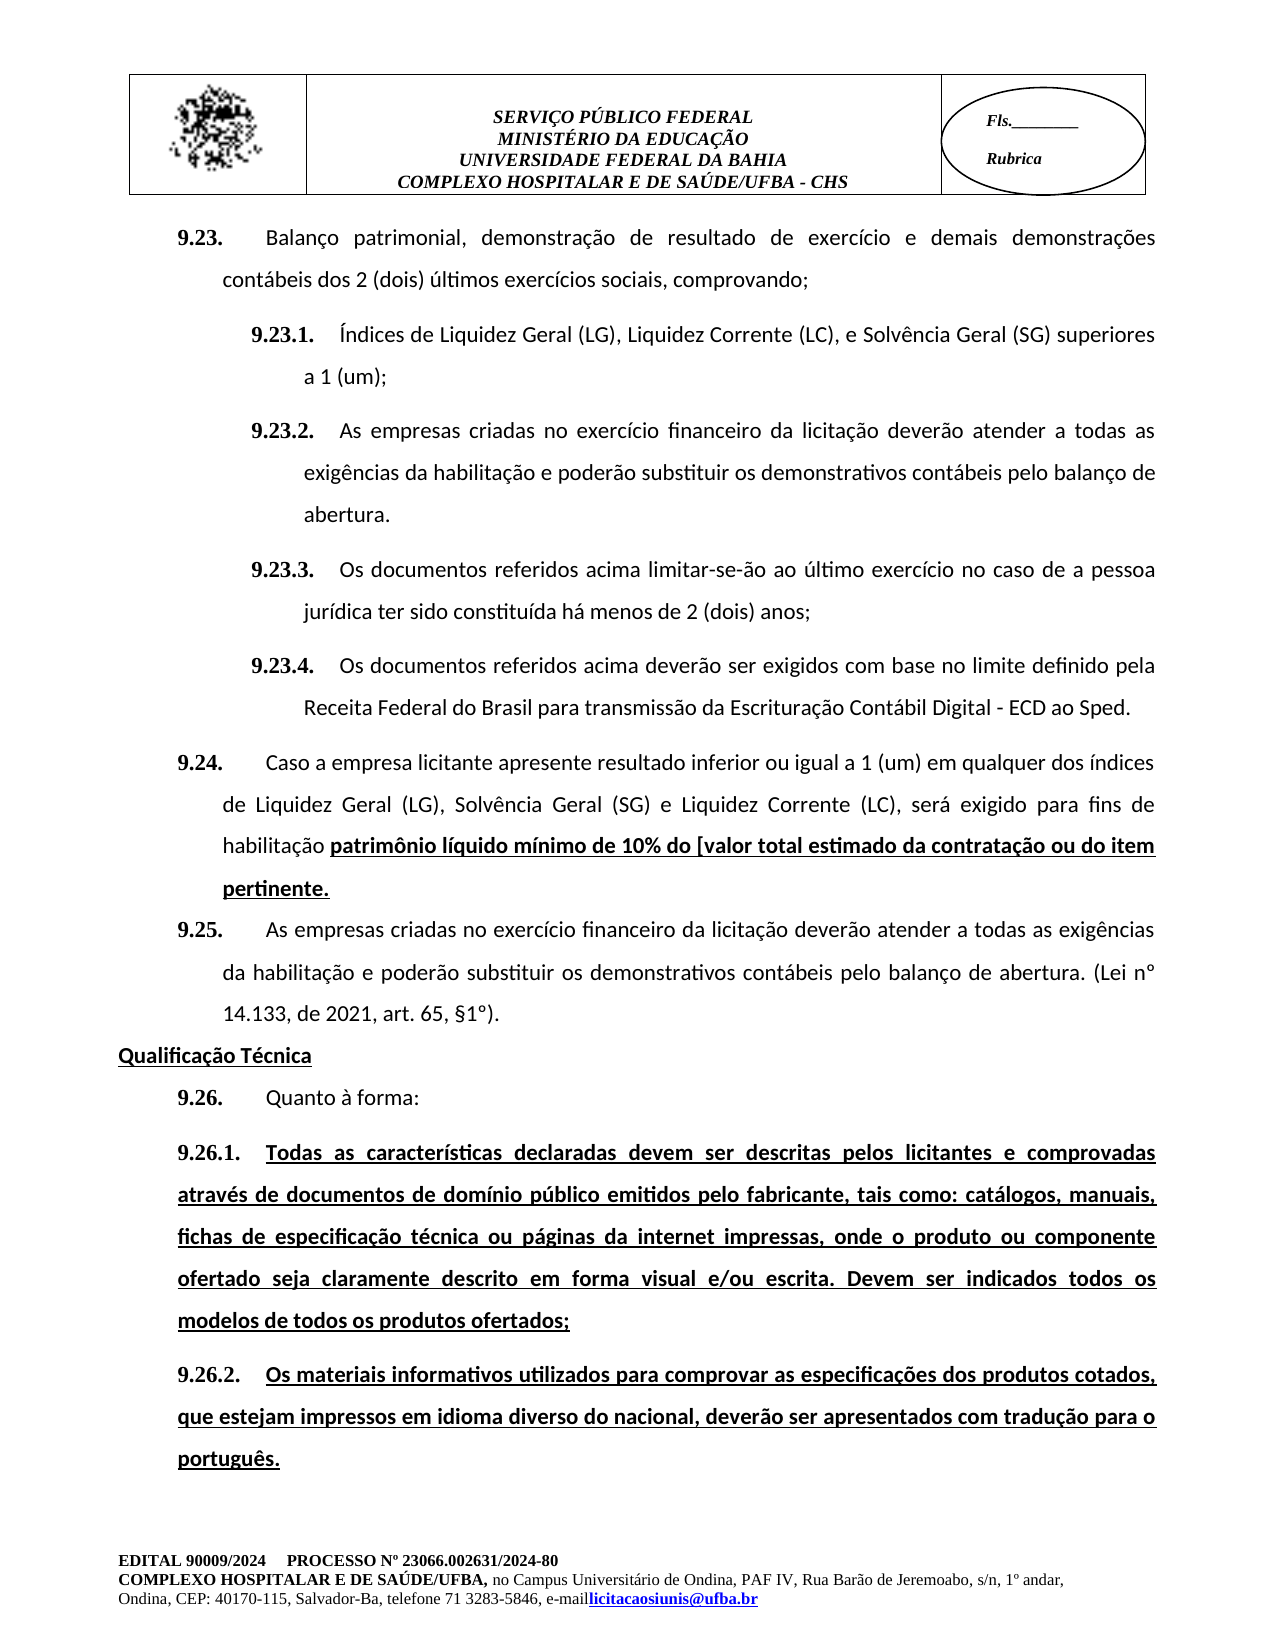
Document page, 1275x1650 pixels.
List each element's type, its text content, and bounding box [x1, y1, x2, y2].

list Os documentos referidos acima limitar-se-ão ao último exercício no caso de a pessoa jurídica ter sido constituída há menos de 2 (dois) anos; [251, 555, 1157, 625]
list Todas as características declaradas devem ser descritas pelos licitantes e comprovadas através de documentos de domínio público emitidos pelo fabricante, tais como: catálogos, manuais, fichas de especificação técnica ou páginas da internet impressas, onde o produto ou componente ofertado seja claramente descrito em forma visual e/ou escrita. Devem ser indicados todos os modelos de todos os produtos ofertados; [177, 1289, 1157, 1334]
list As empresas criadas no exercício financeiro da licitação deverão atender a todas as exigências da habilitação e poderão substituir os demonstrativos contábeis pelo balanço de abertura. [251, 416, 1157, 528]
list Todas as características declaradas devem ser descritas pelos licitantes e comprovadas através de documentos de domínio público emitidos pelo fabricante, tais como: catálogos, manuais, fichas de especificação técnica ou páginas da internet impressas, onde o produto ou componente ofertado seja claramente descrito em forma visual e/ou escrita. Devem ser indicados todos os modelos de todos os produtos ofertados; [177, 1138, 1157, 1204]
list As empresas criadas no exercício financeiro da licitação deverão atender a todas as exigências da habilitação e poderão substituir os demonstrativos contábeis pelo balanço de abertura. (Lei nº 14.133, de 2021, art. 65, §1º). [177, 916, 1157, 1028]
text Qualificação Técnica [118, 1042, 1157, 1069]
list Índices de Liquidez Geral (LG), Liquidez Corrente (LC), e Solvência Geral (SG) superiores a 1 (um); [251, 320, 1157, 390]
list Todas as características declaradas devem ser descritas pelos licitantes e comprovadas através de documentos de domínio público emitidos pelo fabricante, tais como: catálogos, manuais, fichas de especificação técnica ou páginas da internet impressas, onde o produto ou componente ofertado seja claramente descrito em forma visual e/ou escrita. Devem ser indicados todos os modelos de todos os produtos ofertados; [177, 1205, 1157, 1246]
list Quanto à forma: [177, 1083, 1157, 1112]
list Os materiais informativos utilizados para comprovar as especificações dos produtos cotados, que estejam impressos em idioma diverso do nacional, deverão ser apresentados com tradução para o português. [177, 1360, 1157, 1427]
list Todas as características declaradas devem ser descritas pelos licitantes e comprovadas através de documentos de domínio público emitidos pelo fabricante, tais como: catálogos, manuais, fichas de especificação técnica ou páginas da internet impressas, onde o produto ou componente ofertado seja claramente descrito em forma visual e/ou escrita. Devem ser indicados todos os modelos de todos os produtos ofertados; [177, 1247, 1157, 1288]
list Balanço patrimonial, demonstração de resultado de exercício e demais demonstrações contábeis dos 2 (dois) últimos exercícios sociais, comprovando; [177, 223, 1157, 293]
list Os materiais informativos utilizados para comprovar as especificações dos produtos cotados, que estejam impressos em idioma diverso do nacional, deverão ser apresentados com tradução para o português. [177, 1428, 1157, 1472]
list Caso a empresa licitante apresente resultado inferior ou igual a 1 (um) em qualquer dos índices de Liquidez Geral (LG), Solvência Geral (SG) e Liquidez Corrente (LC), será exigido para fins de habilitação patrimônio líquido mínimo de 10% do [valor total estimado da contratação ou do item pertinente. [177, 748, 1157, 902]
list Os documentos referidos acima deverão ser exigidos com base no limite definido pela Receita Federal do Brasil para transmissão da Escrituração Contábil Digital - ECD ao Sped. [251, 651, 1157, 721]
